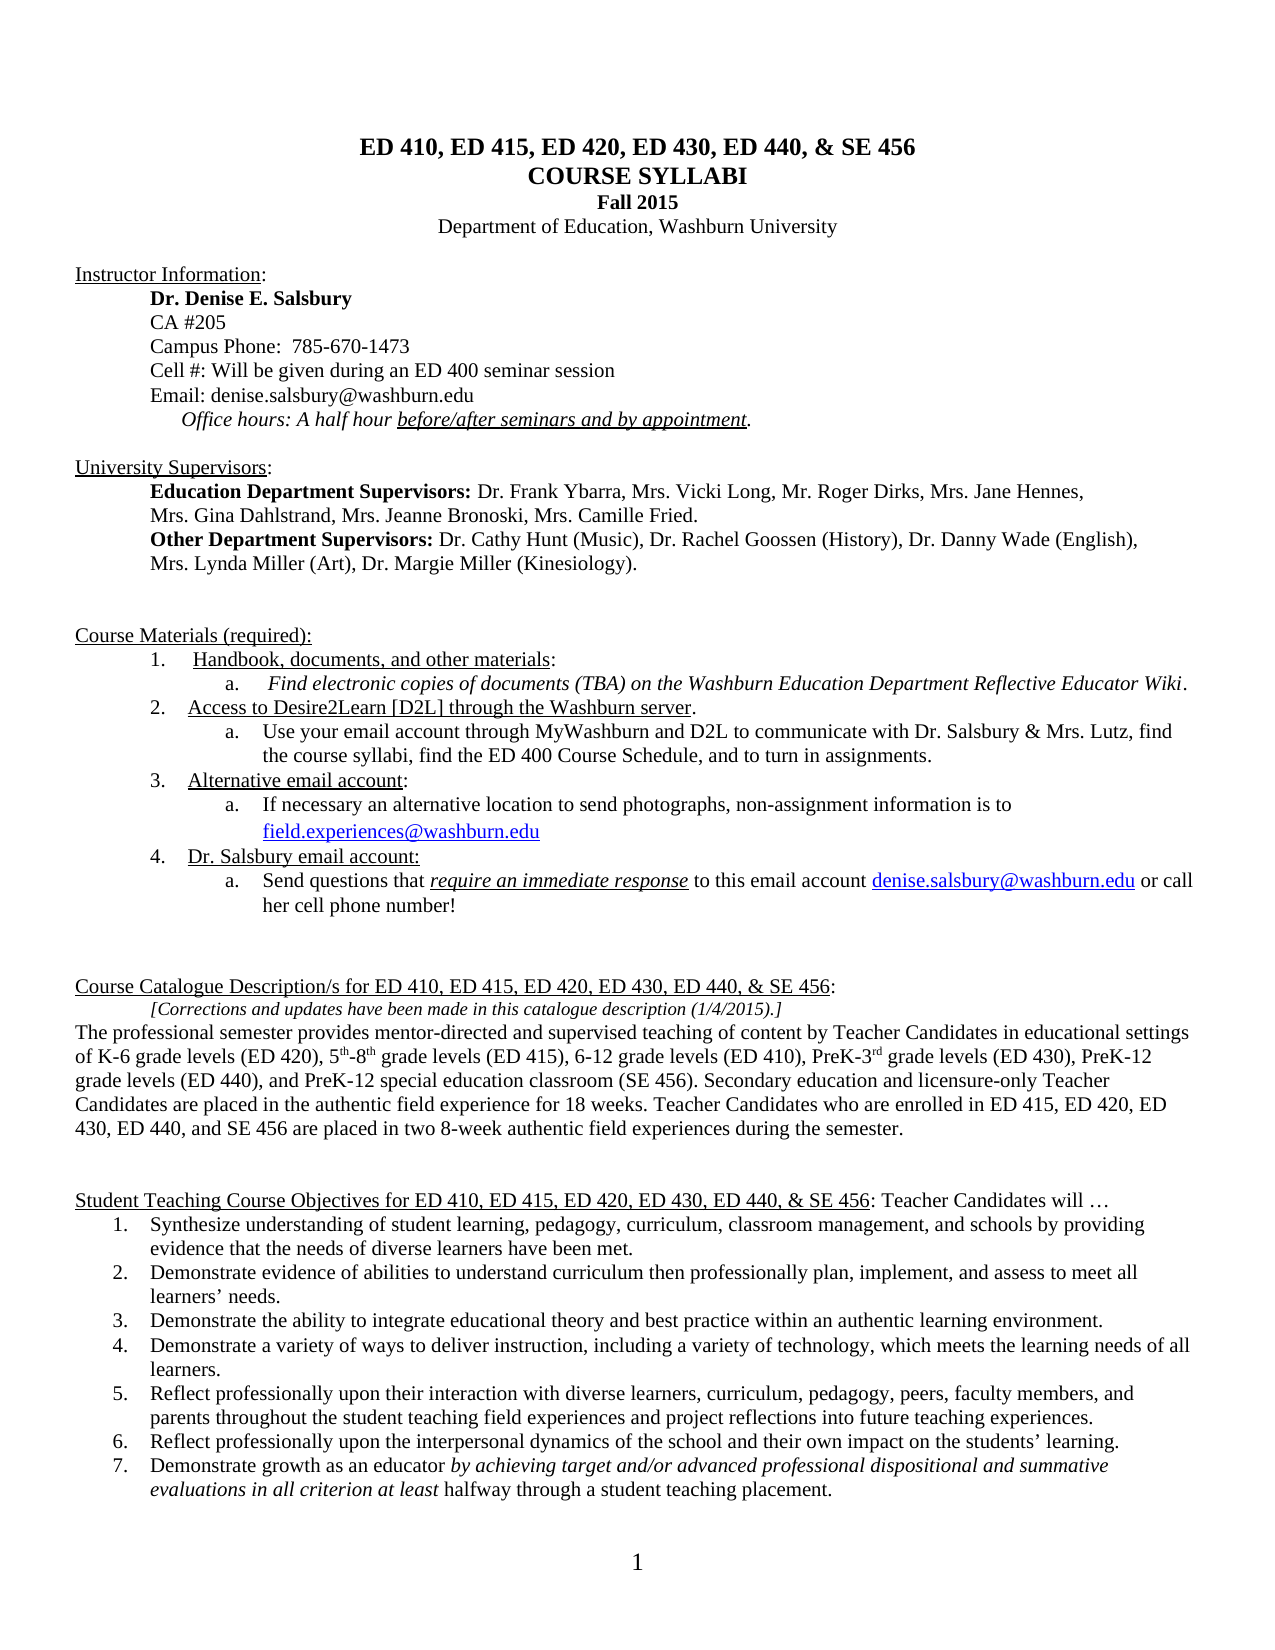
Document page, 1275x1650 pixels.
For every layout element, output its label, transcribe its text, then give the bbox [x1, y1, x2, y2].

list Access to Desire2Learn [D2L] through the Washburn server. [150, 695, 1200, 719]
text COURSE SYLLABI [75, 161, 1200, 190]
list Demonstrate the ability to integrate educational theory and best practice within an authentic learning environment. [112, 1308, 1200, 1332]
text Cell #: Will be given during an ED 400 seminar session [75, 358, 1200, 382]
text Student Teaching Course Objectives for ED 410, ED 415, ED 420, ED 430, ED 440, & SE 456: Teacher Candidates will … [75, 1188, 1200, 1212]
text University Supervisors: [75, 455, 1200, 479]
list Alternative email account: [150, 767, 1200, 792]
text Course Catalogue Description/s for ED 410, ED 415, ED 420, ED 430, ED 440, & SE 456: [75, 974, 1200, 998]
list Handbook, documents, and other materials: [150, 647, 1200, 671]
text Instructor Information: [75, 262, 1200, 286]
list Demonstrate a variety of ways to deliver instruction, including a variety of technology, which meets the learning needs of all learners. [112, 1332, 1200, 1381]
list Find electronic copies of documents (TBA) on the Washburn Education Department Reflective Educator Wiki. [225, 671, 1200, 695]
text ED 410, ED 415, ED 420, ED 430, ED 440, & SE 456 [75, 132, 1200, 161]
list If necessary an alternative location to send photographs, non-assignment information is to field.experiences@washburn.edu [225, 792, 1200, 844]
text Department of Education, Washburn University [75, 214, 1200, 238]
text [Corrections and updates have been made in this catalogue description (1/4/2015).] [75, 998, 1200, 1020]
text CA #205 [75, 310, 1200, 334]
list Demonstrate growth as an educator by achieving target and/or advanced professional dispositional and summative evaluations in all criterion at least halfway through a student teaching placement. [112, 1453, 1200, 1501]
text Fall 2015 [75, 190, 1200, 214]
list Demonstrate evidence of abilities to understand curriculum then professionally plan, implement, and assess to meet all learners’ needs. [112, 1260, 1200, 1308]
text Office hours: A half hour before/after seminars and by appointment. [75, 407, 1200, 431]
list Use your email account through MyWashburn and D2L to communicate with Dr. Salsbury & Mrs. Lutz, find the course syllabi, find the ED 400 Course Schedule, and to turn in assignments. [225, 719, 1200, 767]
text Education Department Supervisors: Dr. Frank Ybarra, Mrs. Vicki Long, Mr. Roger Dirks, Mrs. Jane Hennes, Mrs. Gina Dahlstrand, Mrs. Jeanne Bronoski, Mrs. Camille Fried. [150, 479, 1200, 527]
list Reflect professionally upon the interpersonal dynamics of the school and their own impact on the students’ learning. [112, 1429, 1200, 1453]
list Dr. Salsbury email account: [150, 844, 1200, 868]
text Campus Phone: 785-670-1473 [75, 334, 1200, 358]
text Dr. Denise E. Salsbury [75, 286, 1200, 310]
text The professional semester provides mentor-directed and supervised teaching of content by Teacher Candidates in educational settings of K-6 grade levels (ED 420), 5th-8th grade levels (ED 415), 6-12 grade levels (ED 410), PreK-3rd grade levels (ED 430), PreK-12 grade levels (ED 440), and PreK-12 special education classroom (SE 456). Secondary education and licensure-only Teacher Candidates are placed in the authentic field experience for 18 weeks. Teacher Candidates who are enrolled in ED 415, ED 420, ED 430, ED 440, and SE 456 are placed in two 8-week authentic field experiences during the semester. [75, 1020, 1200, 1140]
text Other Department Supervisors: Dr. Cathy Hunt (Music), Dr. Rachel Goossen (History), Dr. Danny Wade (English), Mrs. Lynda Miller (Art), Dr. Margie Miller (Kinesiology). [150, 527, 1200, 575]
list Send questions that require an immediate response to this email account denise.salsbury@washburn.edu or call her cell phone number! [225, 868, 1200, 917]
list Reflect professionally upon their interaction with diverse learners, curriculum, pedagogy, peers, faculty members, and parents throughout the student teaching field experiences and project reflections into future teaching experiences. [112, 1381, 1200, 1429]
text Course Materials (required): [75, 623, 1200, 647]
text Email: denise.salsbury@washburn.edu [75, 382, 1200, 407]
list Synthesize understanding of student learning, pedagogy, curriculum, classroom management, and schools by providing evidence that the needs of diverse learners have been met. [112, 1212, 1200, 1260]
